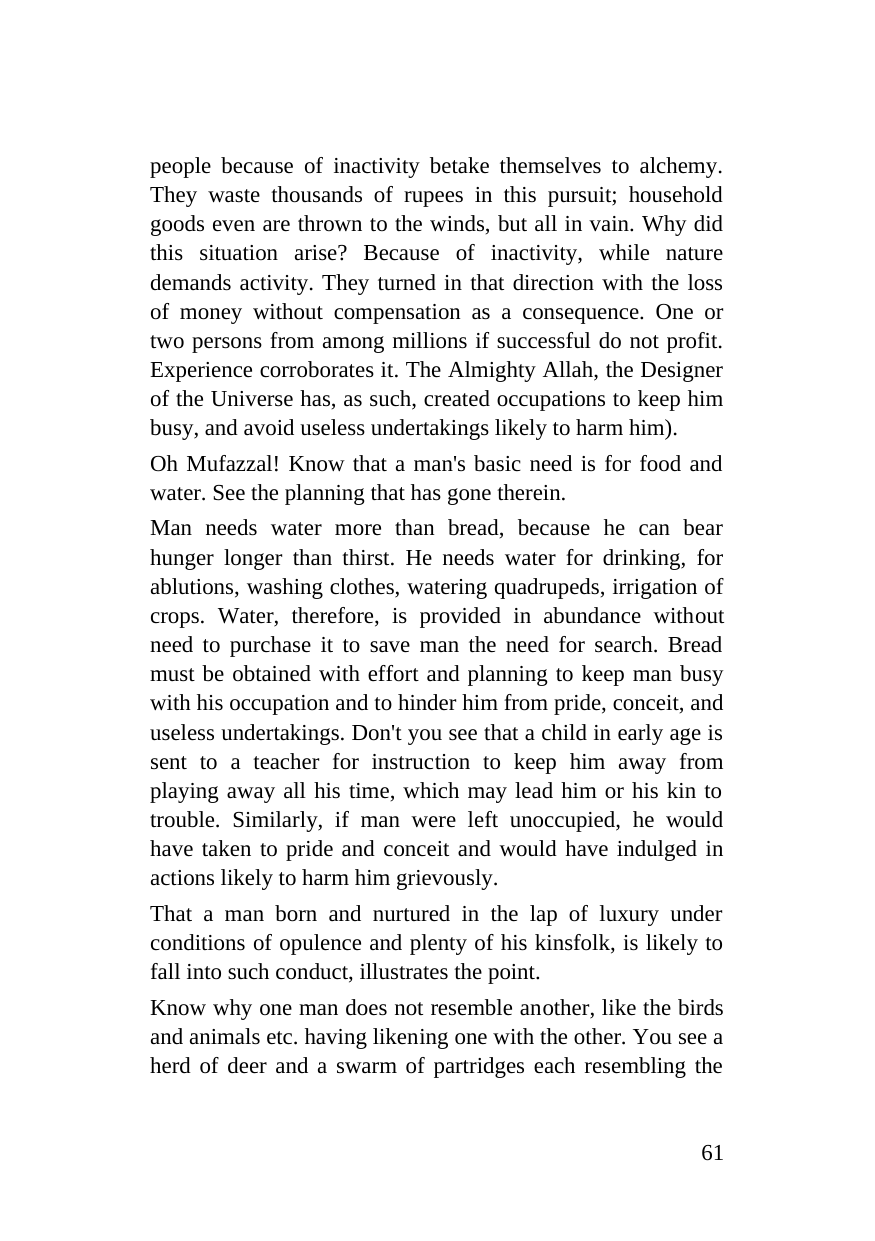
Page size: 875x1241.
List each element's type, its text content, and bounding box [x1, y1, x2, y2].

text Man needs water more than bread, because he can bear hunger longer than thirst. He needs water for drinking, for ablutions, washing clothes, watering quadrupeds, irrigation of crops. Water, therefore, is provided in abundance without need to purchase it to save man the need for search. Bread must be obtained with effort and planning to keep man busy with his occupation and to hinder him from pride, conceit, and useless undertakings. Don't you see that a child in early age is sent to a teacher for instruction to keep him away from playing away all his time, which may lead him or his kin to trouble. Similarly, if man were left unoccupied, he would have taken to pride and conceit and would have indulged in actions likely to harm him grievously. [150, 512, 724, 892]
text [150, 992, 724, 1079]
text That a man born and nurtured in the lap of luxury under conditions of opulence and plenty of his kinsfolk, is likely to fall into such conduct, illustrates the point. [150, 898, 724, 985]
text Oh Mufazzal! Know that a man's basic need is for food and water. See the planning that has gone therein. [150, 448, 724, 506]
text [150, 150, 724, 442]
